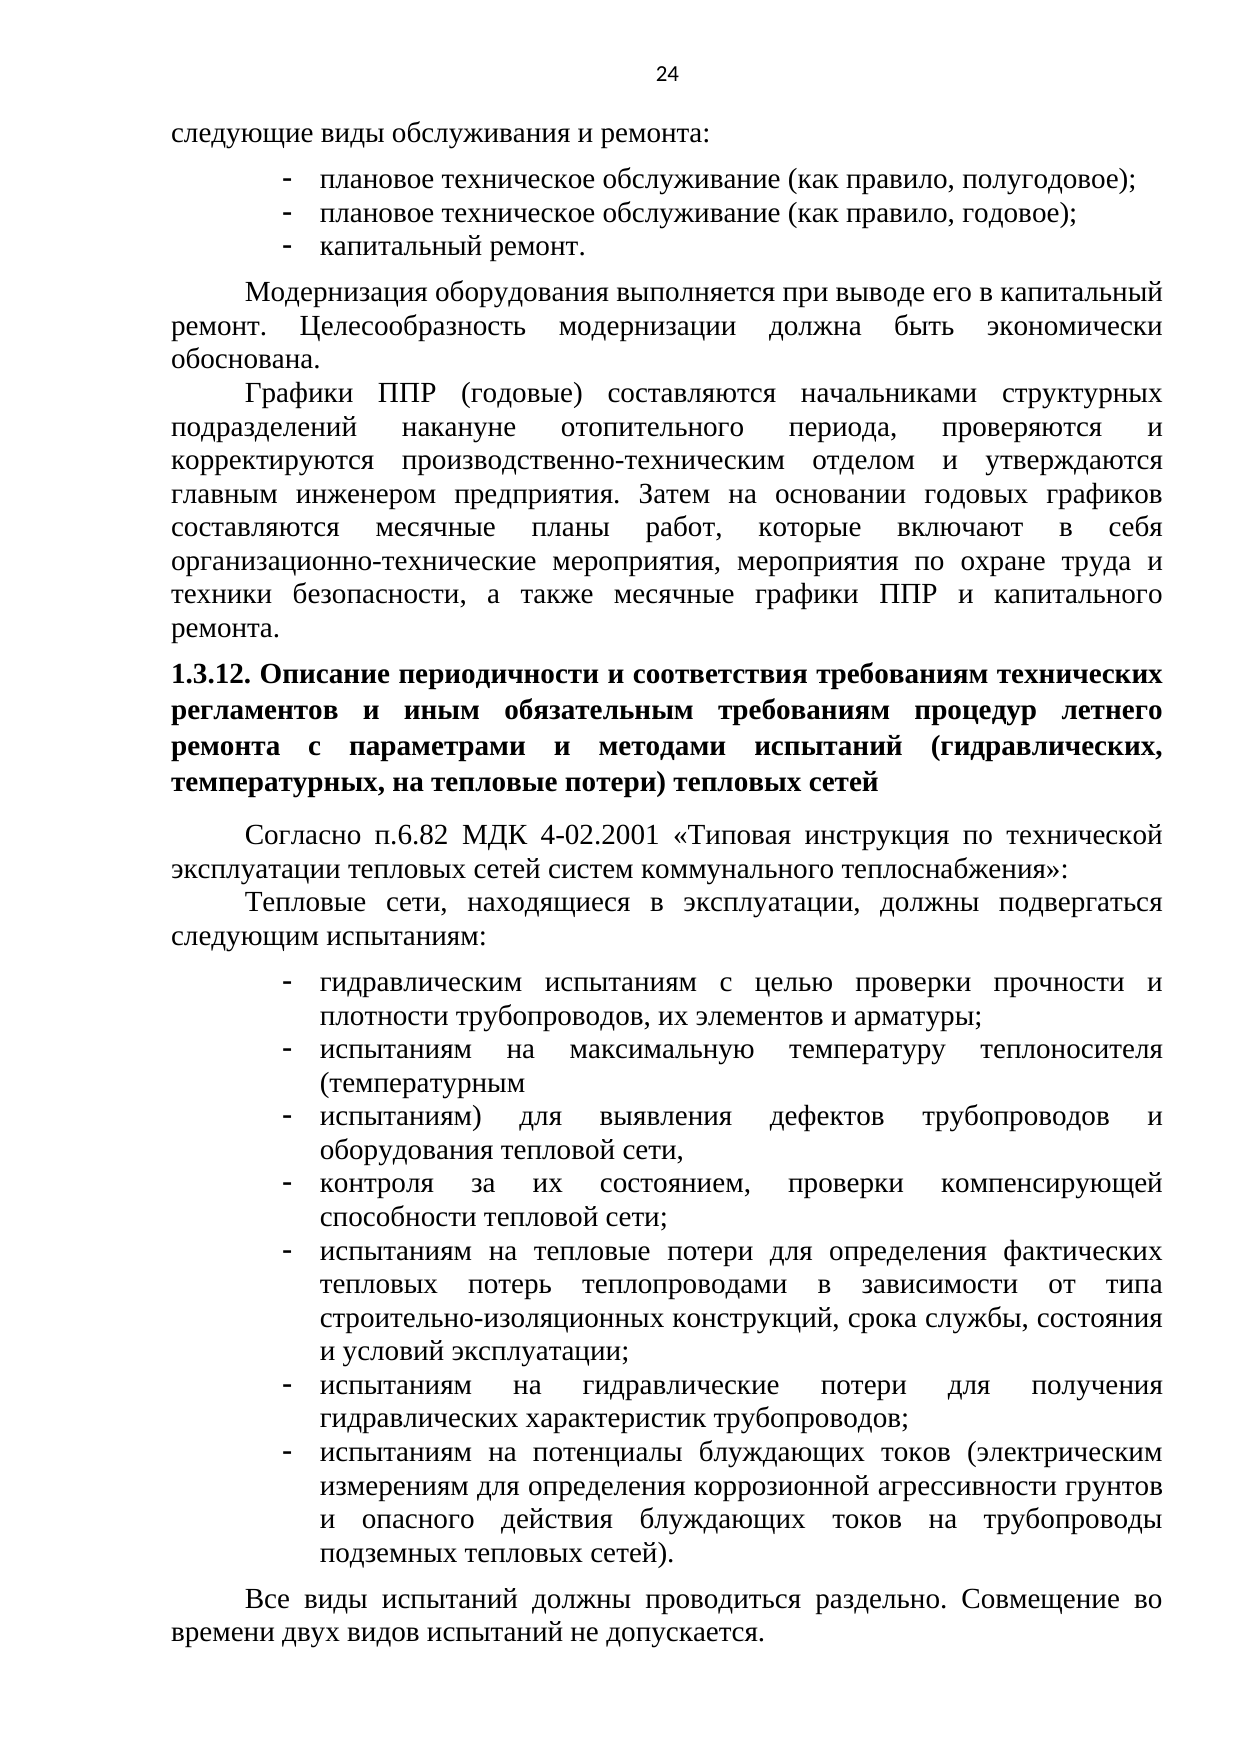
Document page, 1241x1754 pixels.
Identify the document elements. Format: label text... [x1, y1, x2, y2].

list плановое техническое обслуживание (как правило, полугодовое); [282, 161, 1163, 195]
text Графики ППР (годовые) составляются начальниками структурных подразделений накануне отопительного периода, проверяются и корректируются производственно-техническим отделом и утверждаются главным инженером предприятия. Затем на основании годовых графиков составляются месячные планы работ, которые включают в себя организационно-технические мероприятия, мероприятия по охране труда и техники безопасности, а также месячные графики ППР и капитального ремонта. [171, 375, 1163, 643]
text 1.3.12. Описание периодичности и соответствия требованиям технических регламентов и иным обязательным требованиям процедур летнего ремонта с параметрами и методами испытаний (гидравлических, температурных, на тепловые потери) тепловых сетей [171, 656, 1163, 798]
list капитальный ремонт. [282, 228, 1163, 262]
list плановое техническое обслуживание (как правило, годовое); [282, 195, 1163, 228]
text Модернизация оборудования выполняется при выводе его в капитальный ремонт. Целесообразность модернизации должна быть экономически обоснована. [171, 274, 1163, 375]
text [171, 115, 1163, 149]
text Согласно п.6.82 МДК 4-02.2001 «Типовая инструкция по технической эксплуатации тепловых сетей систем коммунального теплоснабжения»: [171, 817, 1163, 884]
list гидравлическим испытаниям с целью проверки прочности и плотности трубопроводов, их элементов и арматуры; [282, 964, 1163, 1031]
text Тепловые сети, находящиеся в эксплуатации, должны подвергаться следующим испытаниям: [171, 884, 1163, 951]
list испытаниям) для выявления дефектов трубопроводов и оборудования тепловой сети, [282, 1098, 1163, 1166]
list контроля за их состоянием, проверки компенсирующей способности тепловой сети; [282, 1166, 1163, 1233]
list испытаниям на гидравлические потери для получения гидравлических характеристик трубопроводов; [282, 1367, 1163, 1434]
list испытаниям на потенциалы блуждающих токов (электрическим измерениям для определения коррозионной агрессивности грунтов и опасного действия блуждающих токов на трубопроводы подземных тепловых сетей). [282, 1434, 1163, 1568]
list испытаниям на тепловые потери для определения фактических тепловых потерь теплопроводами в зависимости от типа строительно-изоляционных конструкций, срока службы, состояния и условий эксплуатации; [282, 1233, 1163, 1367]
text Все виды испытаний должны проводиться раздельно. Совмещение во времени двух видов испытаний не допускается. [171, 1581, 1163, 1648]
list испытаниям на максимальную температуру теплоносителя (температурным [282, 1031, 1163, 1098]
